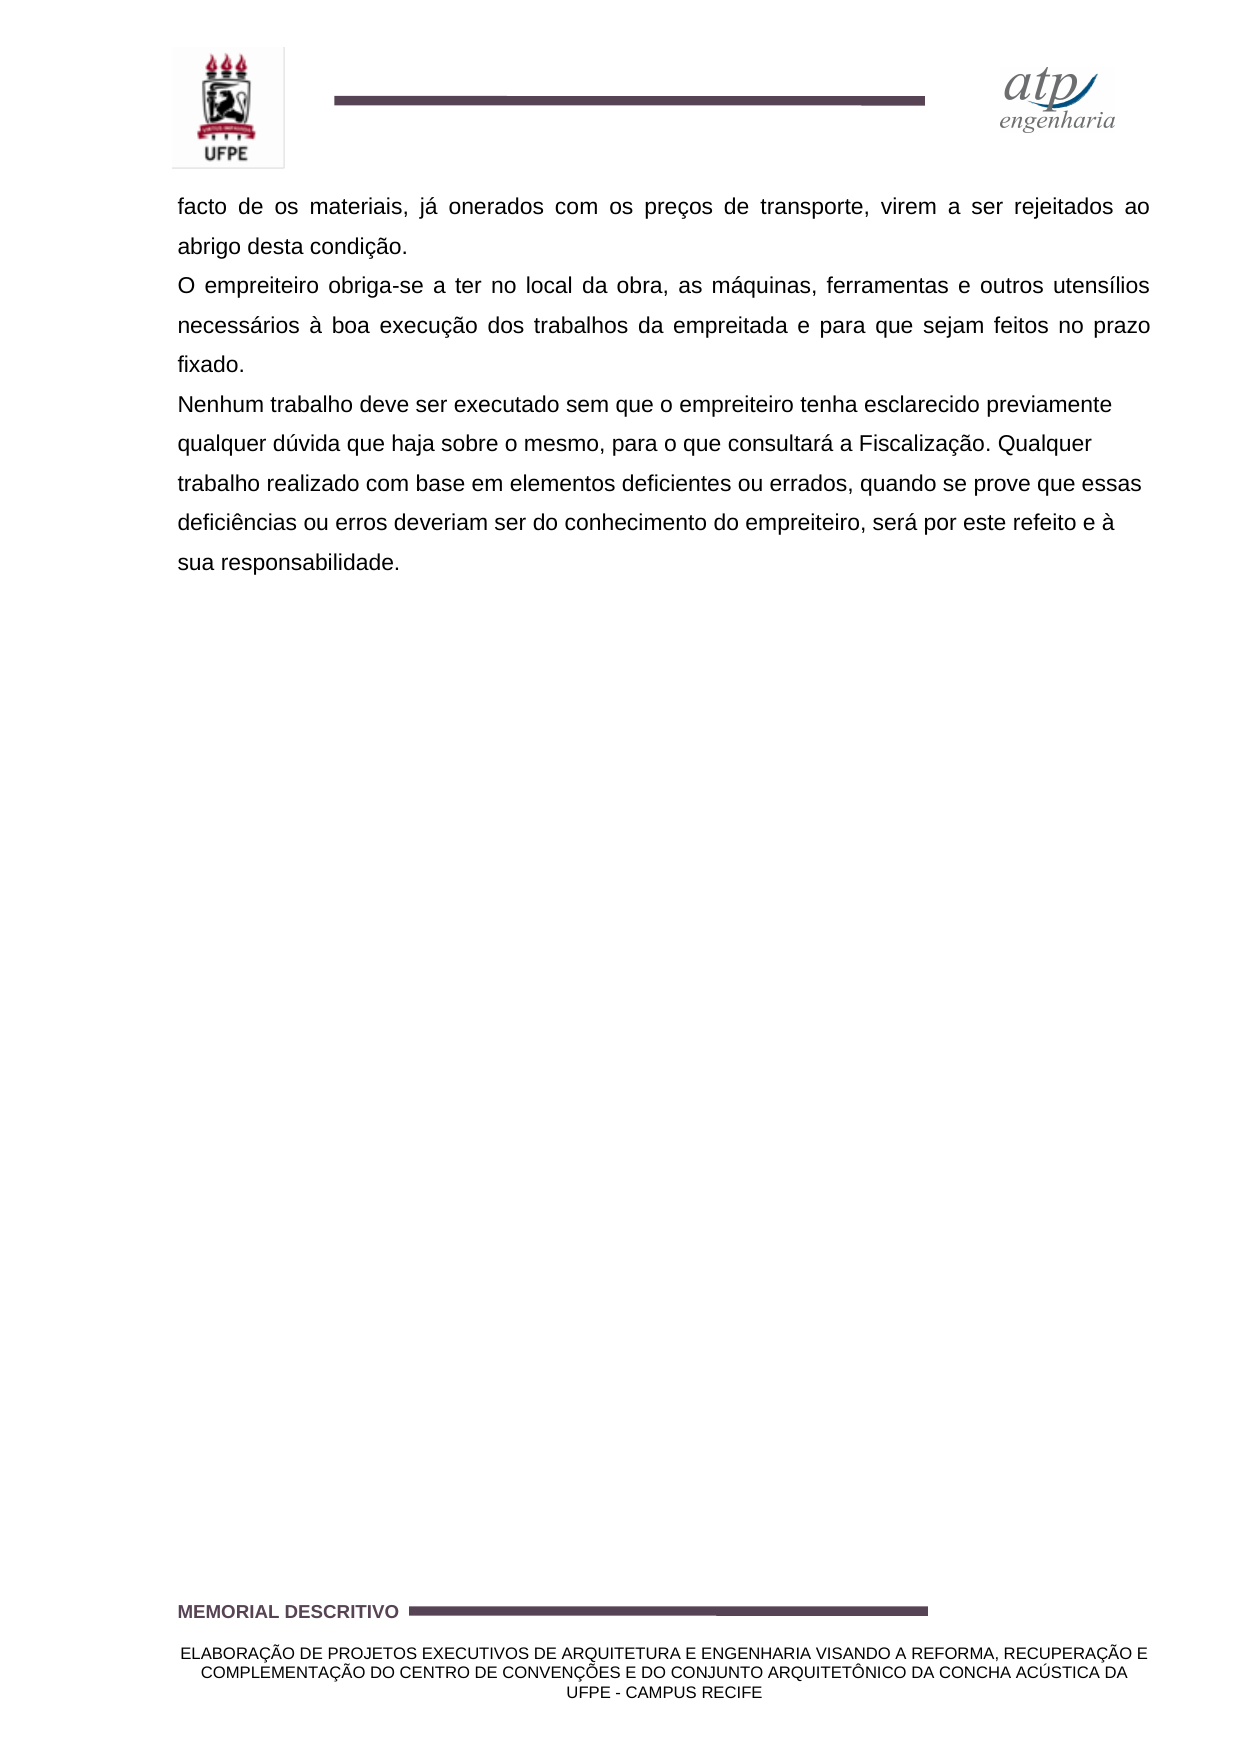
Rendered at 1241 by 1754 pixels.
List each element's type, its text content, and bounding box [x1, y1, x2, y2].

picture [172, 47, 286, 170]
text Nenhum trabalho deve ser executado sem que o empreiteiro tenha esclarecido previamente qualquer dúvida que haja sobre o mesmo, para o que consultará a Fiscalização. Qualquer trabalho realizado com base em elementos deficientes ou errados, quando se prove que essas deficiências ou erros deveriam ser do conhecimento do empreiteiro, será por este refeito e à sua responsabilidade. [177, 391, 1152, 575]
text O empreiteiro obriga-se a ter no local da obra, as máquinas, ferramentas e outros utensílios necessários à boa execução dos trabalhos da empreitada e para que sejam feitos no prazo fixado. [177, 272, 1152, 378]
picture [1000, 67, 1115, 133]
